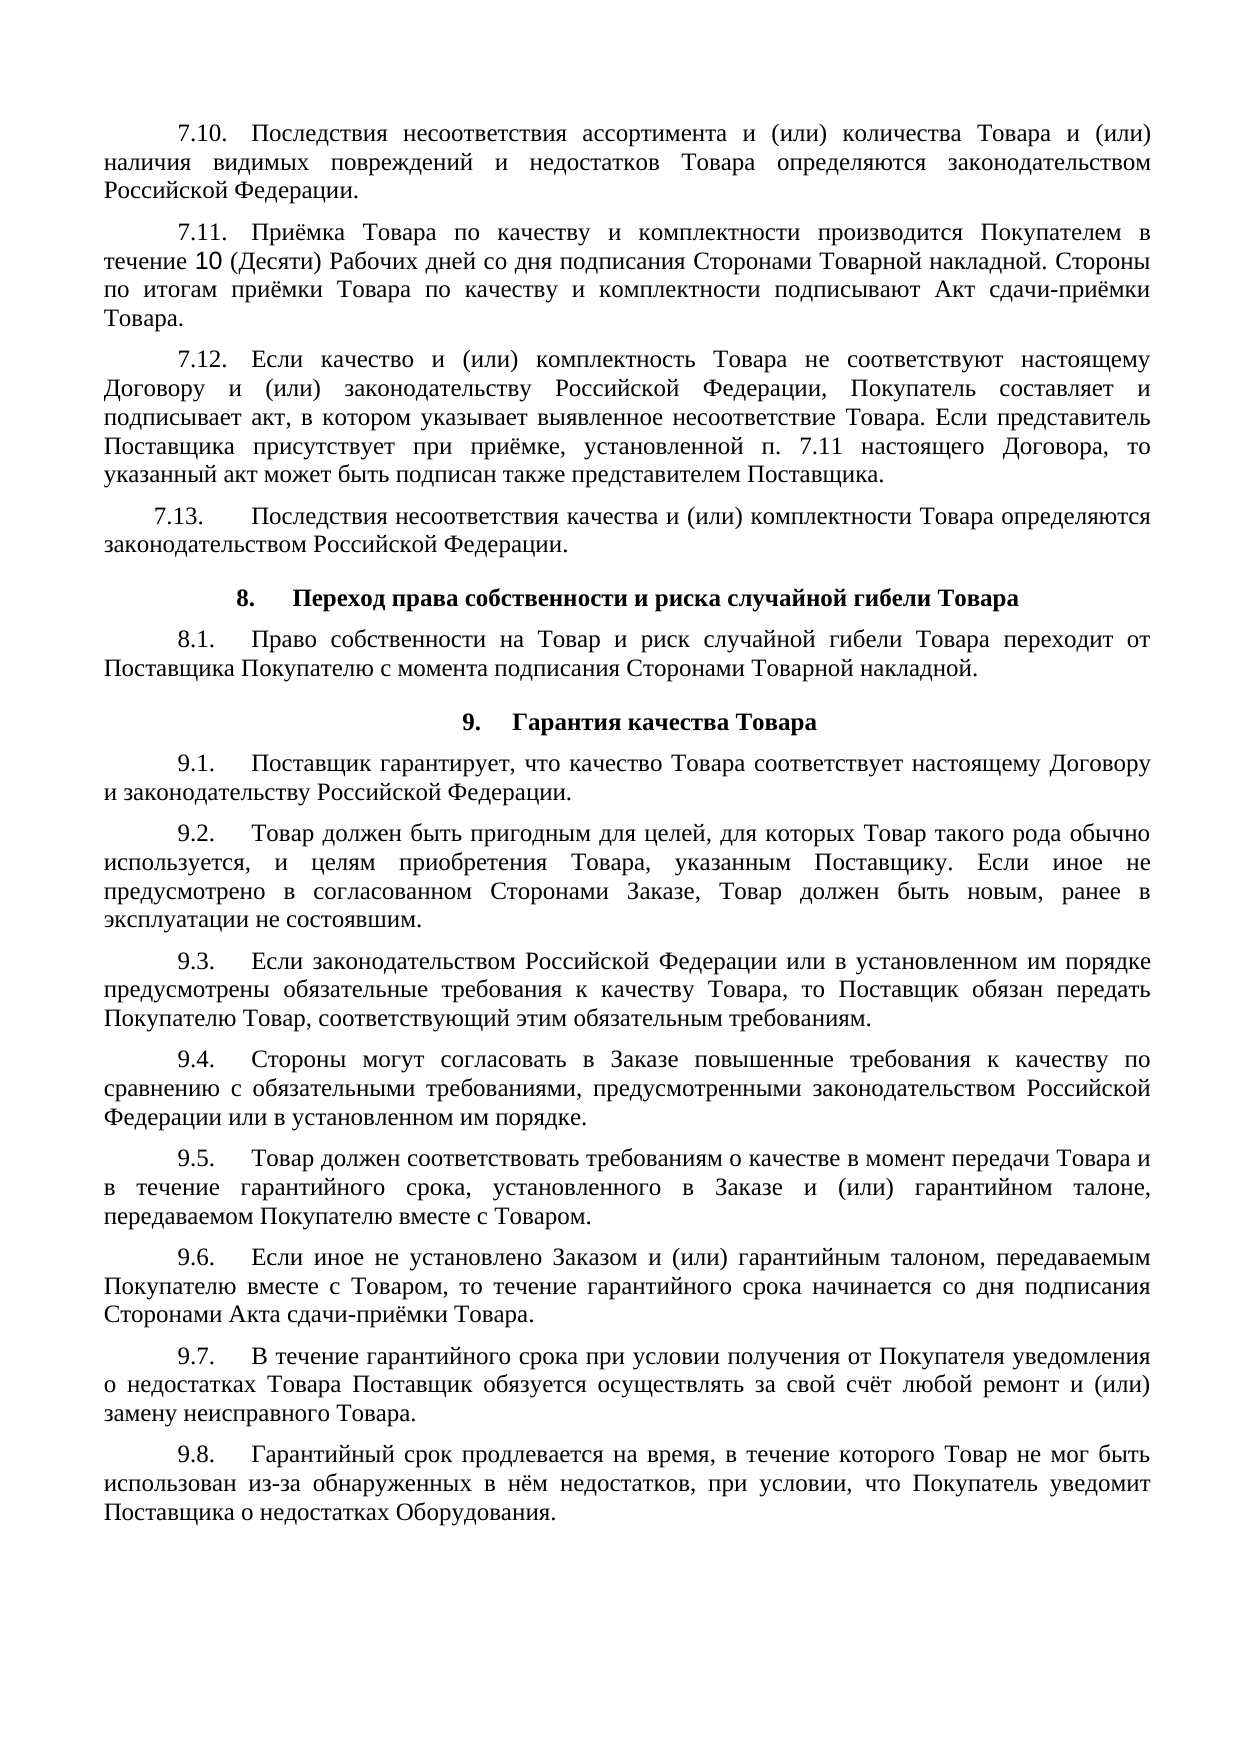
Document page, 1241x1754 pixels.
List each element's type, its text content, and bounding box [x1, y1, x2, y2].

text 9.4. Стороны могут согласовать в Заказе повышенные требования к качеству по сравнению с обязательными требованиями, предусмотренными законодательством Российской Федерации или в установленном им порядке. [103, 1044, 1152, 1131]
text 9.1. Поставщик гарантирует, что качество Товара соответствует настоящему Договору и законодательству Российской Федерации. [103, 748, 1152, 806]
text 9.6. Если иное не установлено Заказом и (или) гарантийным талоном, передаваемым Покупателю вместе с Товаром, то течение гарантийного срока начинается со дня подписания Сторонами Акта сдачи-приёмки Товара. [103, 1242, 1152, 1328]
text 9.5. Товар должен соответствовать требованиям о качестве в момент передачи Товара и в течение гарантийного срока, установленного в Заказе и (или) гарантийном талоне, передаваемом Покупателю вместе с Товаром. [103, 1143, 1152, 1229]
text 9.8. Гарантийный срок продлевается на время, в течение которого Товар не мог быть использован из-за обнаруженных в нём недостатков, при условии, что Покупатель уведомит Поставщика о недостатках Оборудования. [103, 1439, 1152, 1526]
text 7.11. Приёмка Товара по качеству и комплектности производится Покупателем в течение 10 (Десяти) Рабочих дней со дня подписания Сторонами Товарной накладной. Стороны по итогам приёмки Товара по качеству и комплектности подписывают Акт сдачи-приёмки Товара. [103, 217, 1152, 332]
text 7.12. Если качество и (или) комплектность Товара не соответствуют настоящему Договору и (или) законодательству Российской Федерации, Покупатель составляет и подписывает акт, в котором указывает выявленное несоответствие Товара. Если представитель Поставщика присутствует при приёмке, установленной п. 7.11 настоящего Договора, то указанный акт может быть подписан также представителем Поставщика. [103, 344, 1152, 488]
text 7.13. Последствия несоответствия качества и (или) комплектности Товара определяются законодательством Российской Федерации. [103, 501, 1152, 558]
text 9.7. В течение гарантийного срока при условии получения от Покупателя уведомления о недостатках Товара Поставщик обязуется осуществлять за свой счёт любой ремонт и (или) замену неисправного Товара. [103, 1341, 1152, 1427]
text 9. Гарантия качества Товара [103, 707, 1152, 736]
text 9.3. Если законодательством Российской Федерации или в установленном им порядке предусмотрены обязательные требования к качеству Товара, то Поставщик обязан передать Покупателю Товар, соответствующий этим обязательным требованиям. [103, 946, 1152, 1032]
text 7.10. Последствия несоответствия ассортимента и (или) количества Товара и (или) наличия видимых повреждений и недостатков Товара определяются законодательством Российской Федерации. [103, 118, 1152, 204]
list Переход права собственности и риска случайной гибели Товара [103, 583, 1152, 612]
text 9.2. Товар должен быть пригодным для целей, для которых Товар такого рода обычно используется, и целям приобретения Товара, указанным Поставщику. Если иное не предусмотрено в согласованном Сторонами Заказе, Товар должен быть новым, ранее в эксплуатации не состоявшим. [103, 818, 1152, 933]
list Право собственности на Товар и риск случайной гибели Товара переходит от Поставщика Покупателю с момента подписания Сторонами Товарной накладной. [103, 624, 1152, 682]
